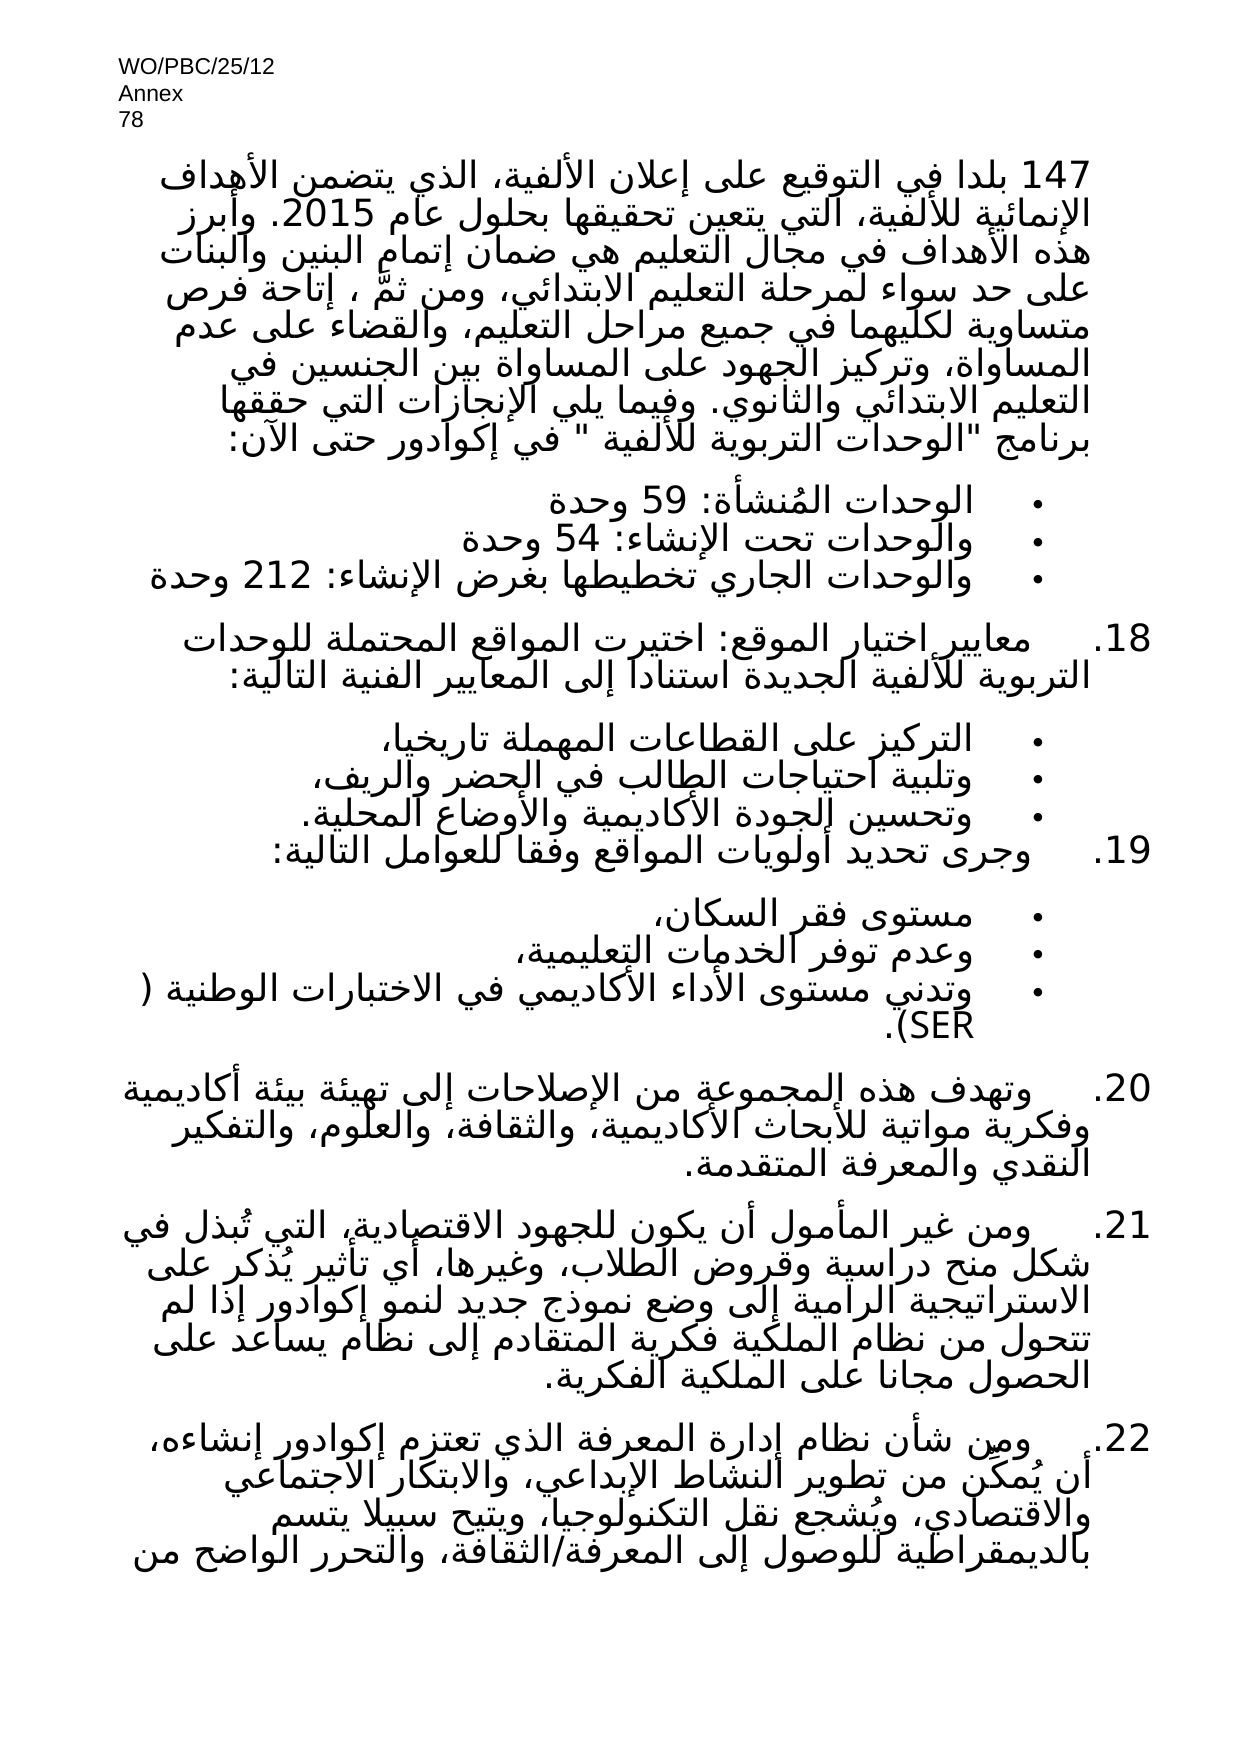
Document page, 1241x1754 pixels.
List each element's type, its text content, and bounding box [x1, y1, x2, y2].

list وعدم توفر الخدمات التعليمية، [118, 933, 1033, 971]
text وجرى تحديد أولويات المواقع وفقا للعوامل التالية: [451, 833, 1092, 871]
list والوحدات الجاري تخطيطها بغرض الإنشاء: 212 وحدة [118, 558, 1033, 596]
text وجرى تحديد أولويات المواقع وفقا للعوامل التالية: [118, 833, 499, 871]
list وتحسين الجودة الأكاديمية والأوضاع المحلية. [118, 796, 1033, 833]
text ومن غير المأمول أن يكون للجهود الاقتصادية، التي تُبذل في شكل منح دراسية وقروض الطلاب، وغيرها، أي تأثير يُذكر على الاستراتيجية الرامية إلى وضع نموذج جديد لنمو إكوادور إذا لم تتحول من نظام الملكية فكرية المتقادم إلى نظام يساعد على الحصول مجانا على الملكية الفكرية. [118, 1208, 1092, 1396]
list وتلبية احتياجات الطالب في الحضر والريف، [118, 758, 1033, 796]
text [118, 1421, 1092, 1571]
list وتدني مستوى الأداء الأكاديمي في الاختبارات الوطنية (SER). [118, 971, 1033, 1046]
list الوحدات المُنشأة: 59 وحدة [118, 483, 1033, 521]
list التركيز على القطاعات المهملة تاريخيا، [118, 721, 1033, 758]
list والوحدات تحت الإنشاء: 54 وحدة [118, 521, 1033, 558]
text وتهدف هذه المجموعة من الإصلاحات إلى تهيئة بيئة أكاديمية وفكرية مواتية للأبحاث الأكاديمية، والثقافة، والعلوم، والتفكير النقدي والمعرفة المتقدمة. [118, 1071, 1092, 1183]
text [118, 158, 1092, 458]
text معايير اختيار الموقع: اختيرت المواقع المحتملة للوحدات التربوية للألفية الجديدة استنادا إلى المعايير الفنية التالية: [118, 621, 1092, 696]
list مستوى فقر السكان، [118, 896, 1033, 933]
